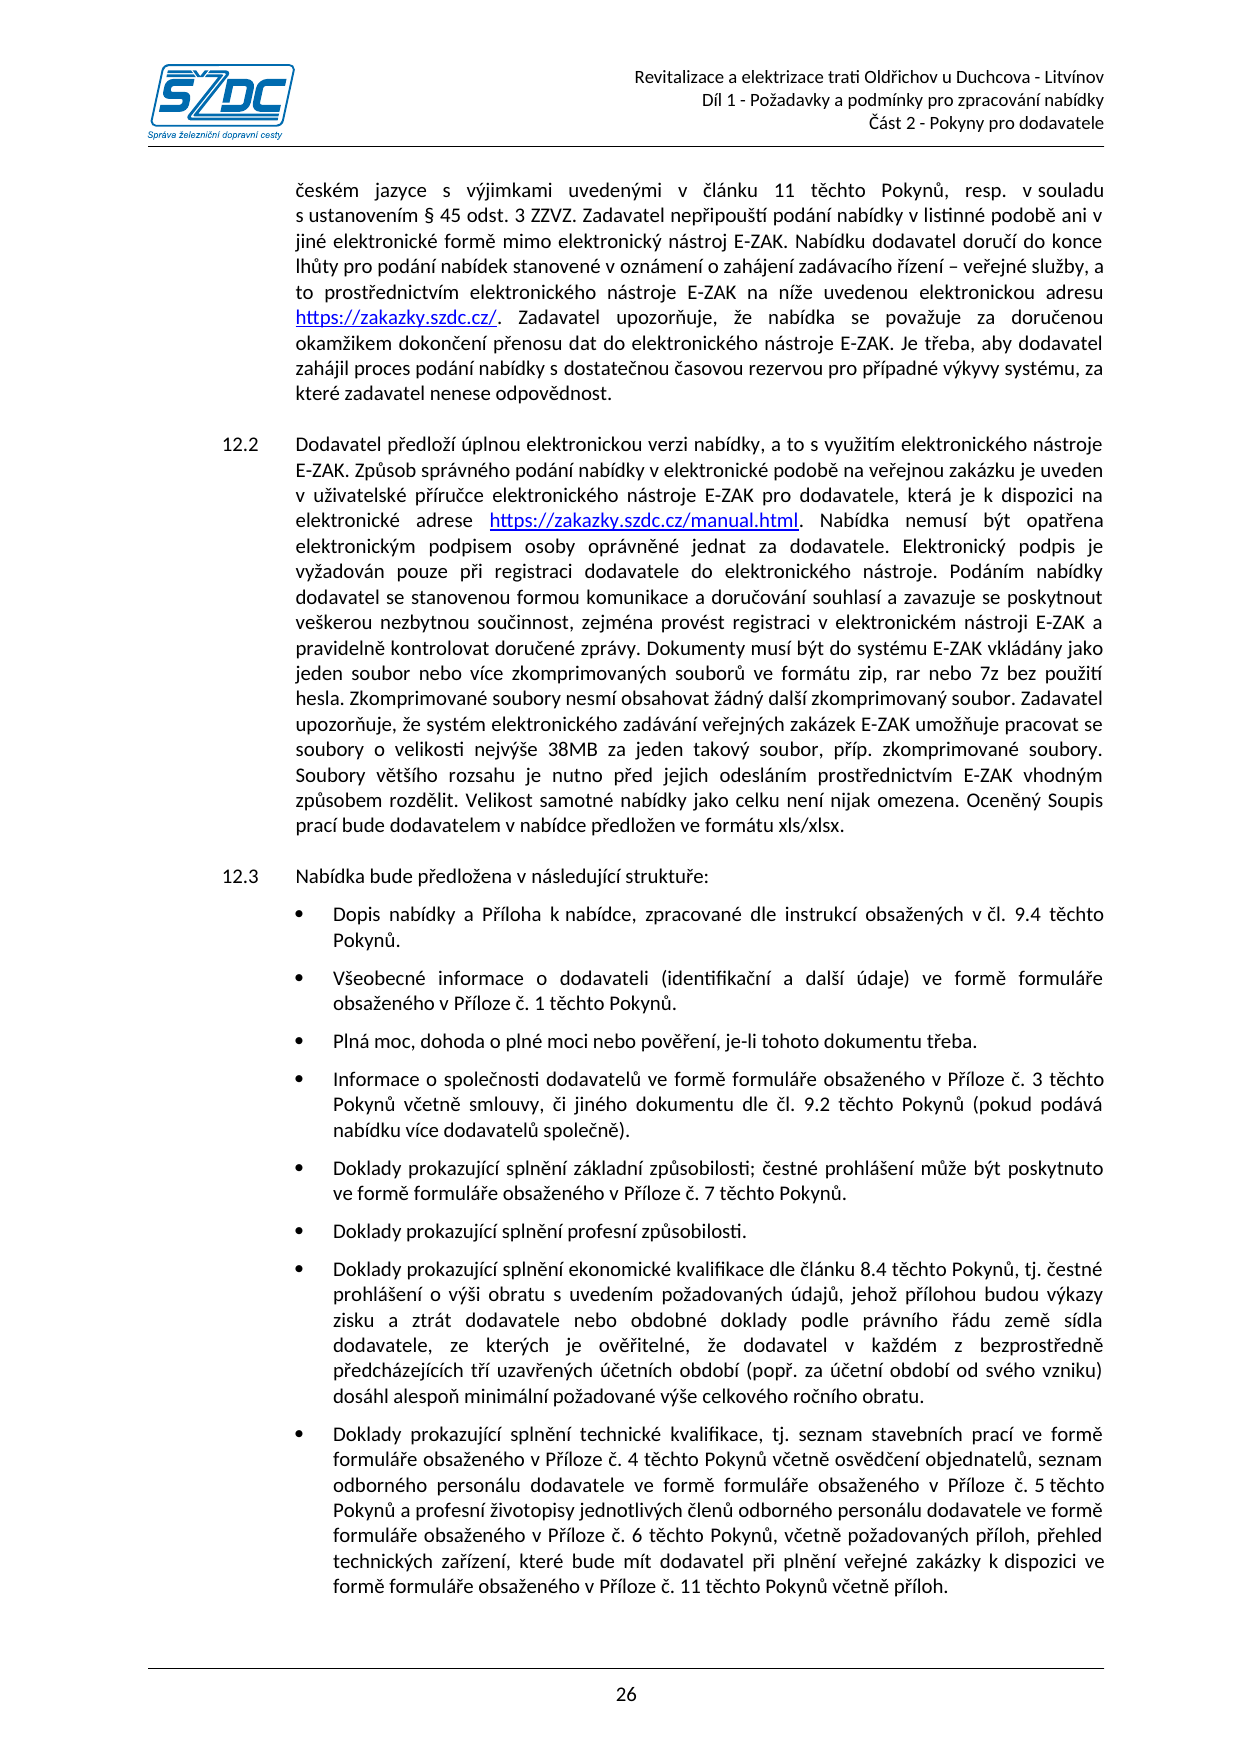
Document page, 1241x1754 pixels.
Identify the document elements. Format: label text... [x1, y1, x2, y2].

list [222, 177, 1104, 406]
list Informace o společnosti dodavatelů ve formě formuláře obsaženého v Příloze č. 3 těchto Pokynů včetně smlouvy, či jiného dokumentu dle čl. 9.2 těchto Pokynů (pokud podává nabídku více dodavatelů společně). [295, 1066, 1104, 1142]
list Nabídka bude předložena v následující struktuře: [222, 863, 1104, 889]
list Všeobecné informace o dodavateli (identifikační a další údaje) ve formě formuláře obsaženého v Příloze č. 1 těchto Pokynů. [295, 965, 1104, 1016]
list Doklady prokazující splnění základní způsobilosti; čestné prohlášení může být poskytnuto ve formě formuláře obsaženého v Příloze č. 7 těchto Pokynů. [295, 1155, 1104, 1206]
list Plná moc, dohoda o plné moci nebo pověření, je-li tohoto dokumentu třeba. [295, 1028, 1104, 1053]
list Dopis nabídky a Příloha k nabídce, zpracované dle instrukcí obsažených v čl. 9.4 těchto Pokynů. [295, 901, 1104, 952]
list Dodavatel předloží úplnou elektronickou verzi nabídky, a to s využitím elektronického nástroje E-ZAK. Způsob správného podání nabídky v elektronické podobě na veřejnou zakázku je uveden v uživatelské příručce elektronického nástroje E-ZAK pro dodavatele, která je k dispozici na elektronické adrese https://zakazky.szdc.cz/manual.html. Nabídka nemusí být opatřena elektronickým podpisem osoby oprávněné jednat za dodavatele. Elektronický podpis je vyžadován pouze při registraci dodavatele do elektronického nástroje. Podáním nabídky dodavatel se stanovenou formou komunikace a doručování souhlasí a zavazuje se poskytnout veškerou nezbytnou součinnost, zejména provést registraci v elektronickém nástroji E-ZAK a pravidelně kontrolovat doručené zprávy. Dokumenty musí být do systému E-ZAK vkládány jako jeden soubor nebo více zkomprimovaných souborů ve formátu zip, rar nebo 7z bez použití hesla. Zkomprimované soubory nesmí obsahovat žádný další zkomprimovaný soubor. Zadavatel upozorňuje, že systém elektronického zadávání veřejných zakázek E-ZAK umožňuje pracovat se soubory o velikosti nejvýše 38MB za jeden takový soubor, příp. zkomprimované soubory. Soubory většího rozsahu je nutno před jejich odesláním prostřednictvím E-ZAK vhodným způsobem rozdělit. Velikost samotné nabídky jako celku není nijak omezena. Oceněný Soupis prací bude dodavatelem v nabídce předložen ve formátu xls/xlsx. [222, 431, 1104, 838]
list Doklady prokazující splnění ekonomické kvalifikace dle článku 8.4 těchto Pokynů, tj. čestné prohlášení o výši obratu s uvedením požadovaných údajů, jehož přílohou budou výkazy zisku a ztrát dodavatele nebo obdobné doklady podle právního řádu země sídla dodavatele, ze kterých je ověřitelné, že dodavatel v každém z bezprostředně předcházejících tří uzavřených účetních období (popř. za účetní období od svého vzniku) dosáhl alespoň minimální požadované výše celkového ročního obratu. [295, 1256, 1104, 1408]
list Doklady prokazující splnění profesní způsobilosti. [295, 1218, 1104, 1243]
list Doklady prokazující splnění technické kvalifikace, tj. seznam stavebních prací ve formě formuláře obsaženého v Příloze č. 4 těchto Pokynů včetně osvědčení objednatelů, seznam odborného personálu dodavatele ve formě formuláře obsaženého v Příloze č. 5 těchto Pokynů a profesní životopisy jednotlivých členů odborného personálu dodavatele ve formě formuláře obsaženého v Příloze č. 6 těchto Pokynů, včetně požadovaných příloh, přehled technických zařízení, které bude mít dodavatel při plnění veřejné zakázky k dispozici ve formě formuláře obsaženého v Příloze č. 11 těchto Pokynů včetně příloh. [295, 1421, 1104, 1599]
